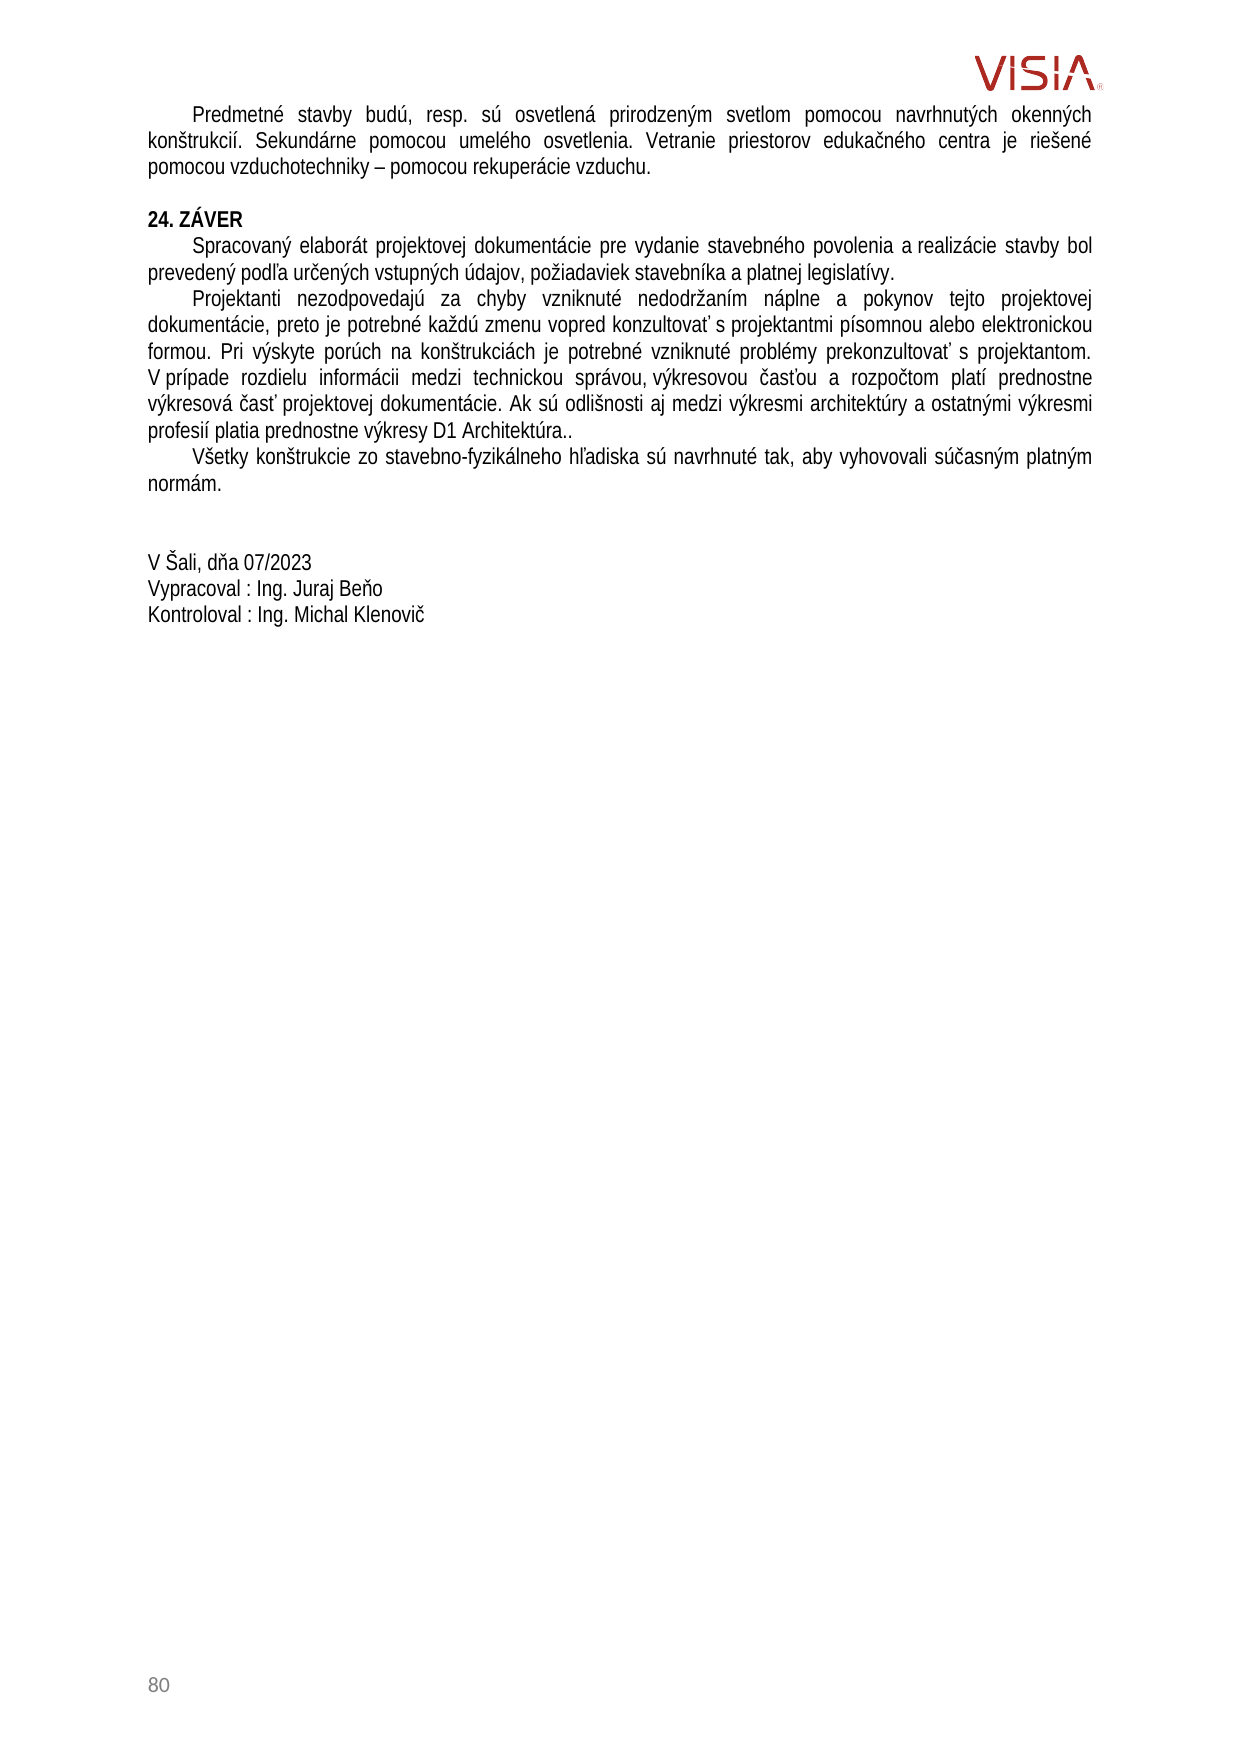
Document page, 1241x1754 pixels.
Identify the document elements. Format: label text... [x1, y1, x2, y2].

text Projektanti nezodpovedajú za chyby vzniknuté nedodržaním náplne a pokynov tejto projektovej dokumentácie, preto je potrebné každú zmenu vopred konzultovať s projektantmi písomnou alebo elektronickou formou. Pri výskyte porúch na konštrukciách je potrebné vzniknuté problémy prekonzultovať s projektantom. V prípade rozdielu informácii medzi technickou správou, výkresovou časťou a rozpočtom platí prednostne výkresová časť projektovej dokumentácie. Ak sú odlišnosti aj medzi výkresmi architektúry a ostatnými výkresmi profesií platia prednostne výkresy D1 Architektúra.. [148, 285, 1092, 443]
picture [974, 55, 1104, 91]
text Všetky konštrukcie zo stavebno-fyzikálneho hľadiska sú navrhnuté tak, aby vyhovovali súčasným platným normám. [148, 443, 1092, 496]
text Kontroloval : Ing. Michal Klenovič [148, 601, 1092, 628]
text Spracovaný elaborát projektovej dokumentácie pre vydanie stavebného povolenia a realizácie stavby bol prevedený podľa určených vstupných údajov, požiadaviek stavebníka a platnej legislatívy. [148, 232, 1092, 285]
text Predmetné stavby budú, resp. sú osvetlená prirodzeným svetlom pomocou navrhnutých okenných konštrukcií. Sekundárne pomocou umelého osvetlenia. Vetranie priestorov edukačného centra je riešené pomocou vzduchotechniky – pomocou rekuperácie vzduchu. [148, 101, 1092, 179]
text Vypracoval : [148, 575, 1092, 601]
text V Šali, dňa 07/2023 [148, 548, 1092, 575]
text 24. ZÁVER [148, 206, 1092, 232]
